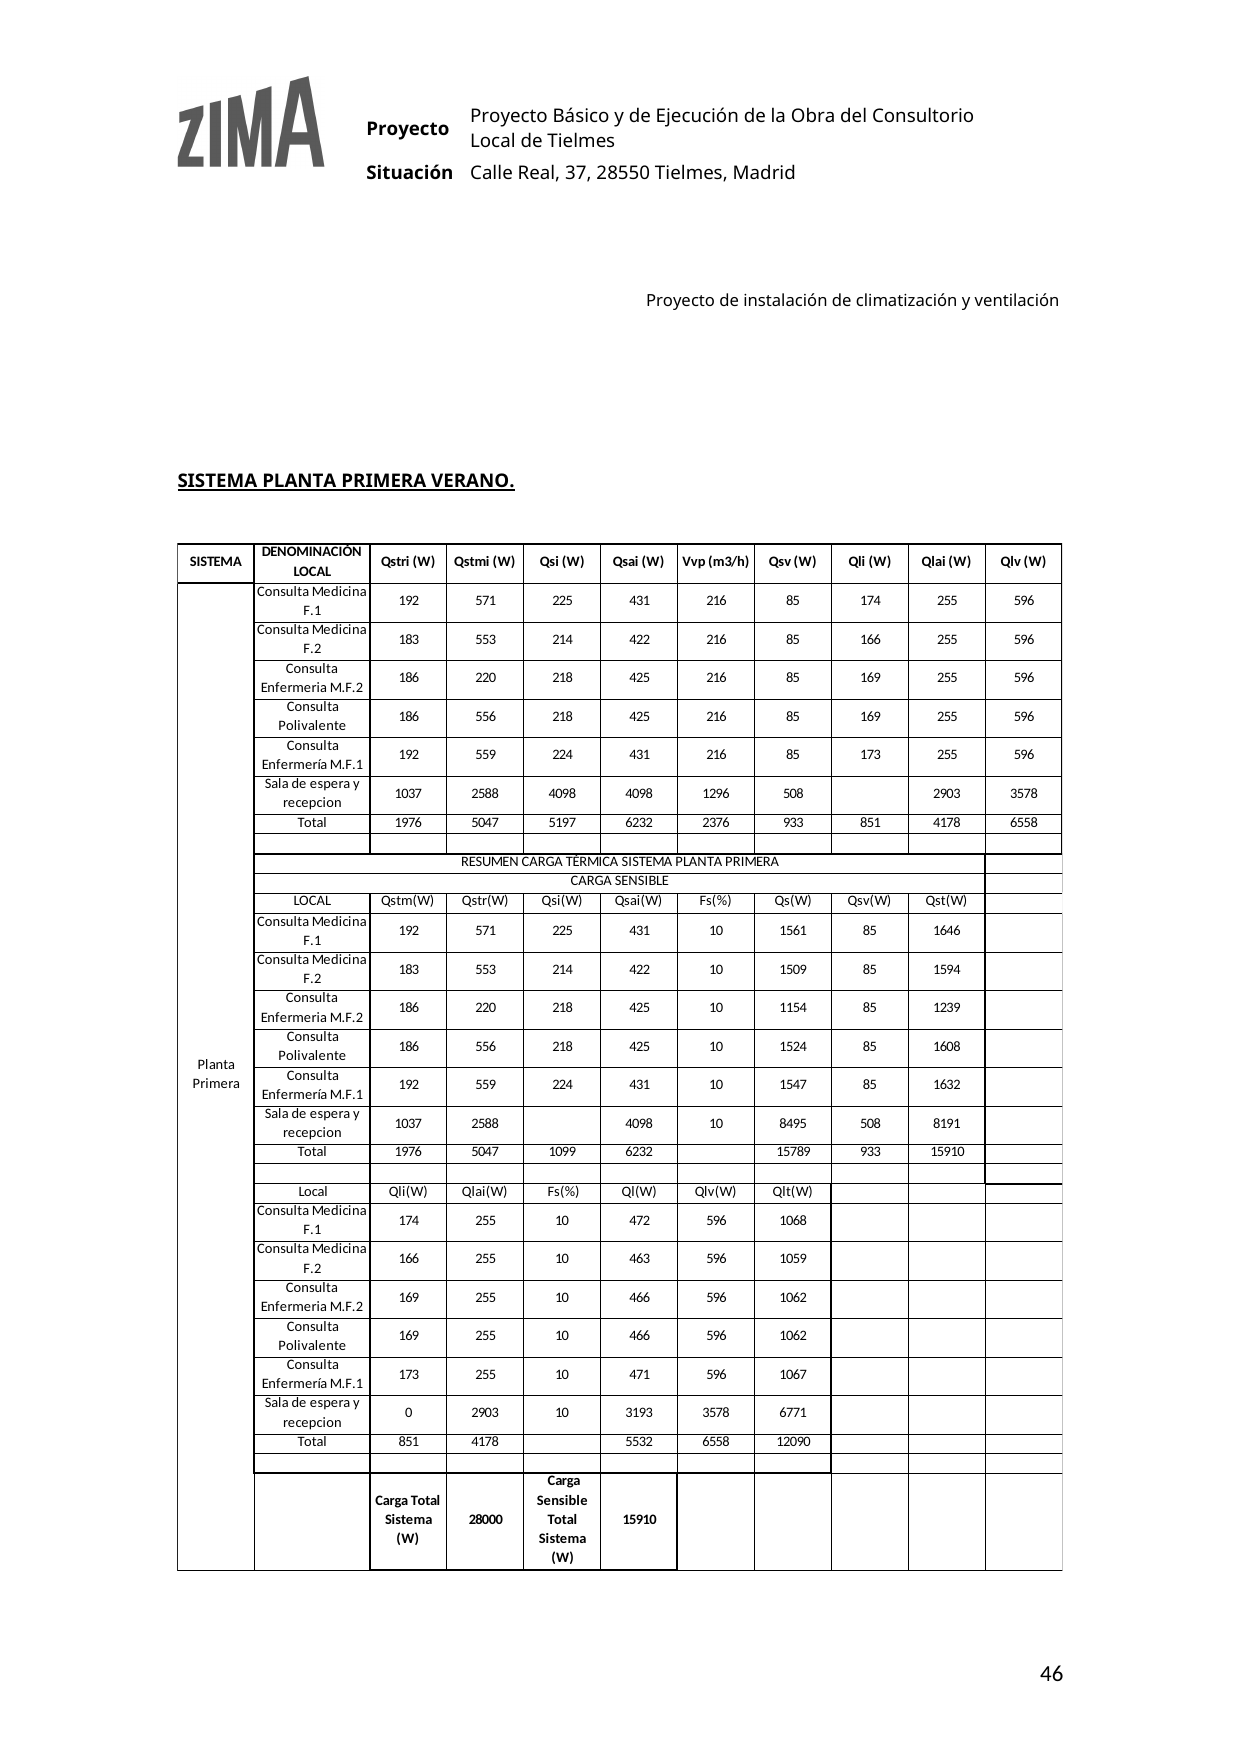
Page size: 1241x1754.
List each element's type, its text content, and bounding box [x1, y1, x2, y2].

picture [177, 76, 325, 169]
text SISTEMA PLANTA PRIMERA VERANO. [177, 467, 1063, 493]
